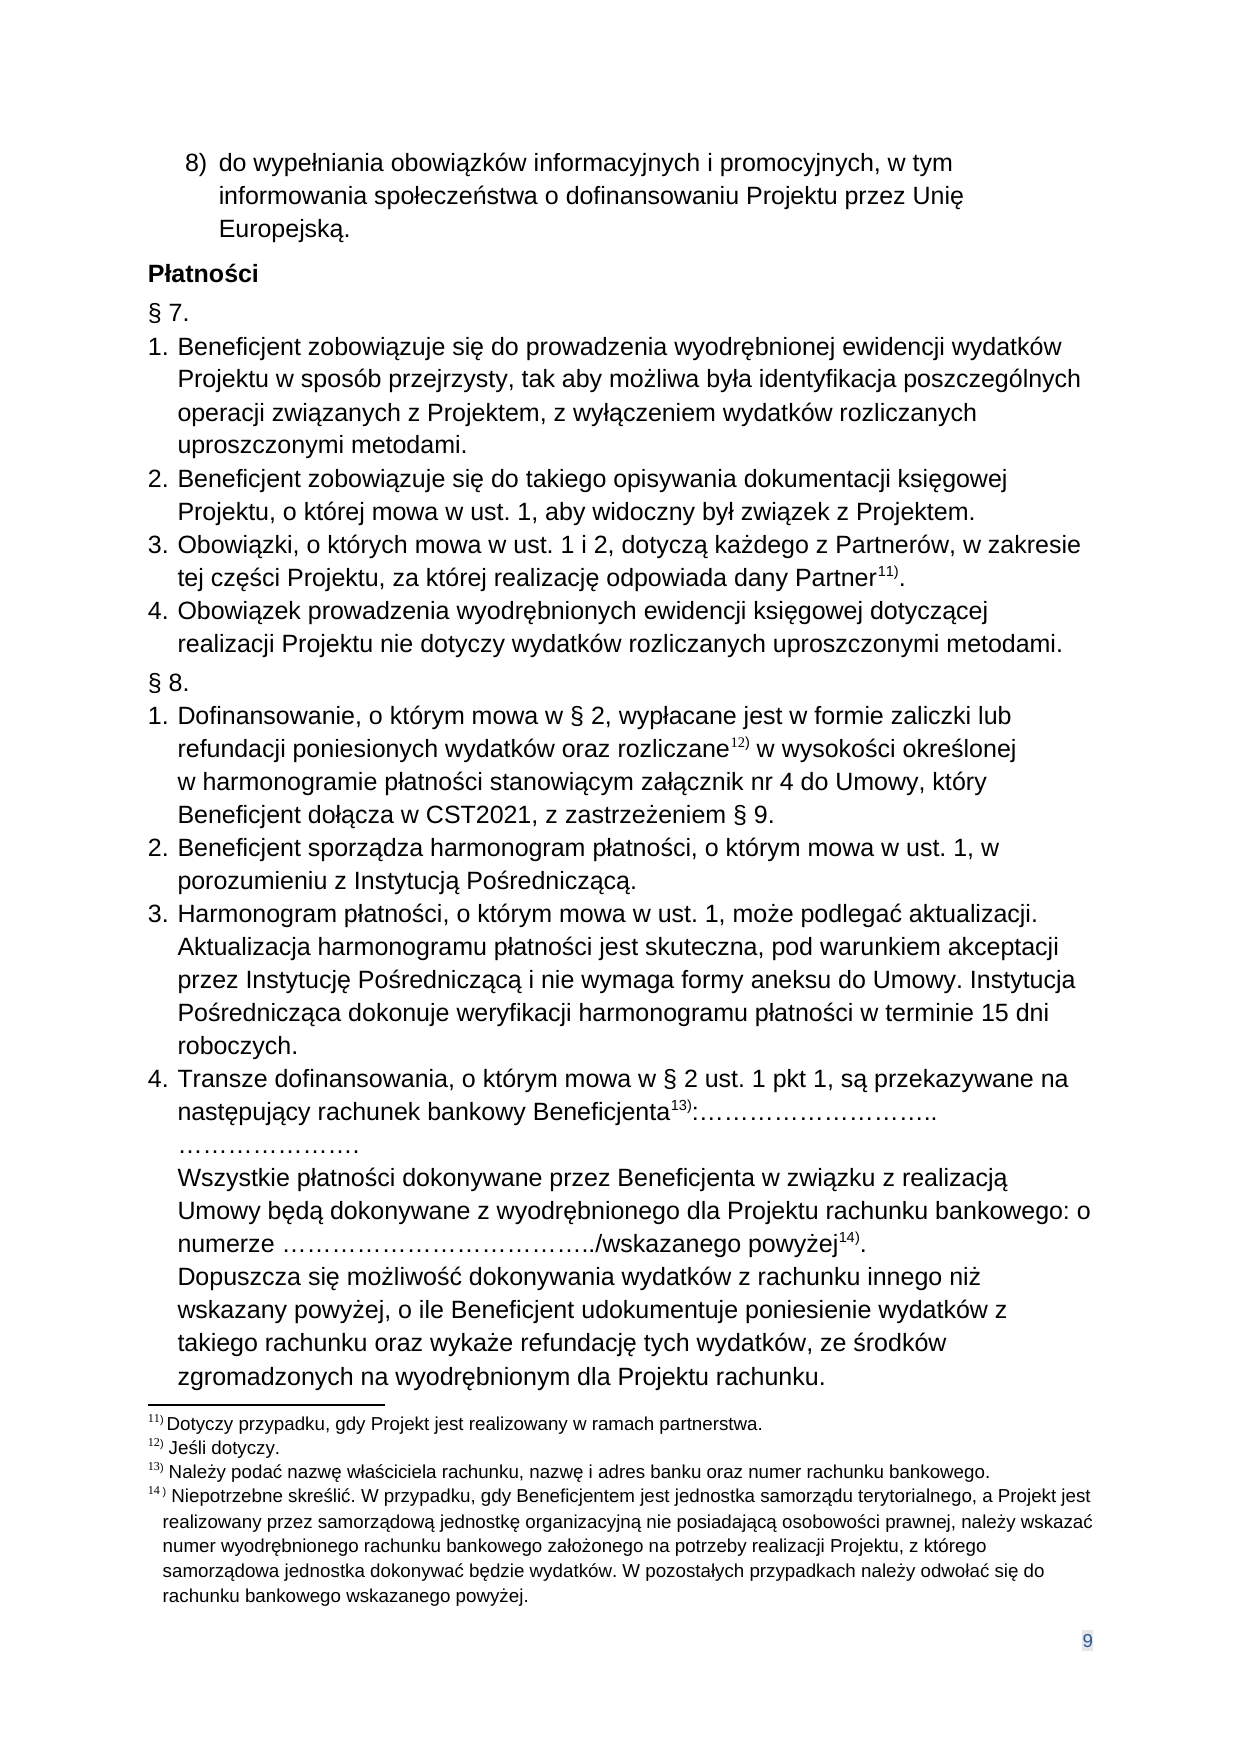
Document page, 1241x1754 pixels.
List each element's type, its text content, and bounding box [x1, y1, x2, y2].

list Harmonogram płatności, o którym mowa w ust. 1, może podlegać aktualizacji. Aktualizacja harmonogramu płatności jest skuteczna, pod warunkiem akceptacji przez Instytucję Pośredniczącą i nie wymaga formy aneksu do Umowy. Instytucja Pośrednicząca dokonuje weryfikacji harmonogramu płatności w terminie 15 dni roboczych. [148, 899, 1093, 1060]
list Transze dofinansowania, o którym mowa w § 2 ust. 1 pkt 1, są przekazywane na następujący rachunek bankowy Beneficjenta):………………………..…………………. [148, 1064, 1093, 1159]
text Wszystkie płatności dokonywane przez Beneficjenta w związku z realizacją Umowy będą dokonywane z wyodrębnionego dla Projektu rachunku bankowego: o numerze ………………………………../wskazanego powyżej). [177, 1163, 1093, 1258]
list Dofinansowanie, o którym mowa w § 2, wypłacane jest w formie zaliczki lub refundacji poniesionych wydatków oraz rozliczane) w wysokości określonej w harmonogramie płatności stanowiącym załącznik nr 4 do Umowy, który Beneficjent dołącza w CST2021, z zastrzeżeniem § 9. [148, 701, 1093, 829]
subtitle § 8. [148, 668, 1093, 697]
list Obowiązki, o których mowa w ust. 1 i 2, dotyczą każdego z Partnerów, w zakresie tej części Projektu, za której realizację odpowiada dany Partner). [148, 529, 1093, 591]
list Beneficjent zobowiązuje się do prowadzenia wyodrębnionej ewidencji wydatków Projektu w sposób przejrzysty, tak aby możliwa była identyfikacja poszczególnych operacji związanych z Projektem, z wyłączeniem wydatków rozliczanych uproszczonymi metodami. [148, 331, 1093, 459]
subtitle § 7. [148, 298, 1093, 327]
subtitle Płatności [148, 259, 1093, 288]
list Beneficjent zobowiązuje się do takiego opisywania dokumentacji księgowej Projektu, o której mowa w ust. 1, aby widoczny był związek z Projektem. [148, 463, 1093, 525]
list do wypełniania obowiązków informacyjnych i promocyjnych, w tym informowania społeczeństwa o dofinansowaniu Projektu przez Unię Europejską. [185, 148, 1093, 242]
text Dopuszcza się możliwość dokonywania wydatków z rachunku innego niż wskazany powyżej, o ile Beneficjent udokumentuje poniesienie wydatków z takiego rachunku oraz wykaże refundację tych wydatków, ze środków zgromadzonych na wyodrębnionym dla Projektu rachunku. [177, 1262, 1093, 1390]
list Beneficjent sporządza harmonogram płatności, o którym mowa w ust. 1, w porozumieniu z Instytucją Pośredniczącą. [148, 833, 1093, 895]
list Obowiązek prowadzenia wyodrębnionych ewidencji księgowej dotyczącej realizacji Projektu nie dotyczy wydatków rozliczanych uproszczonymi metodami. [148, 596, 1093, 657]
